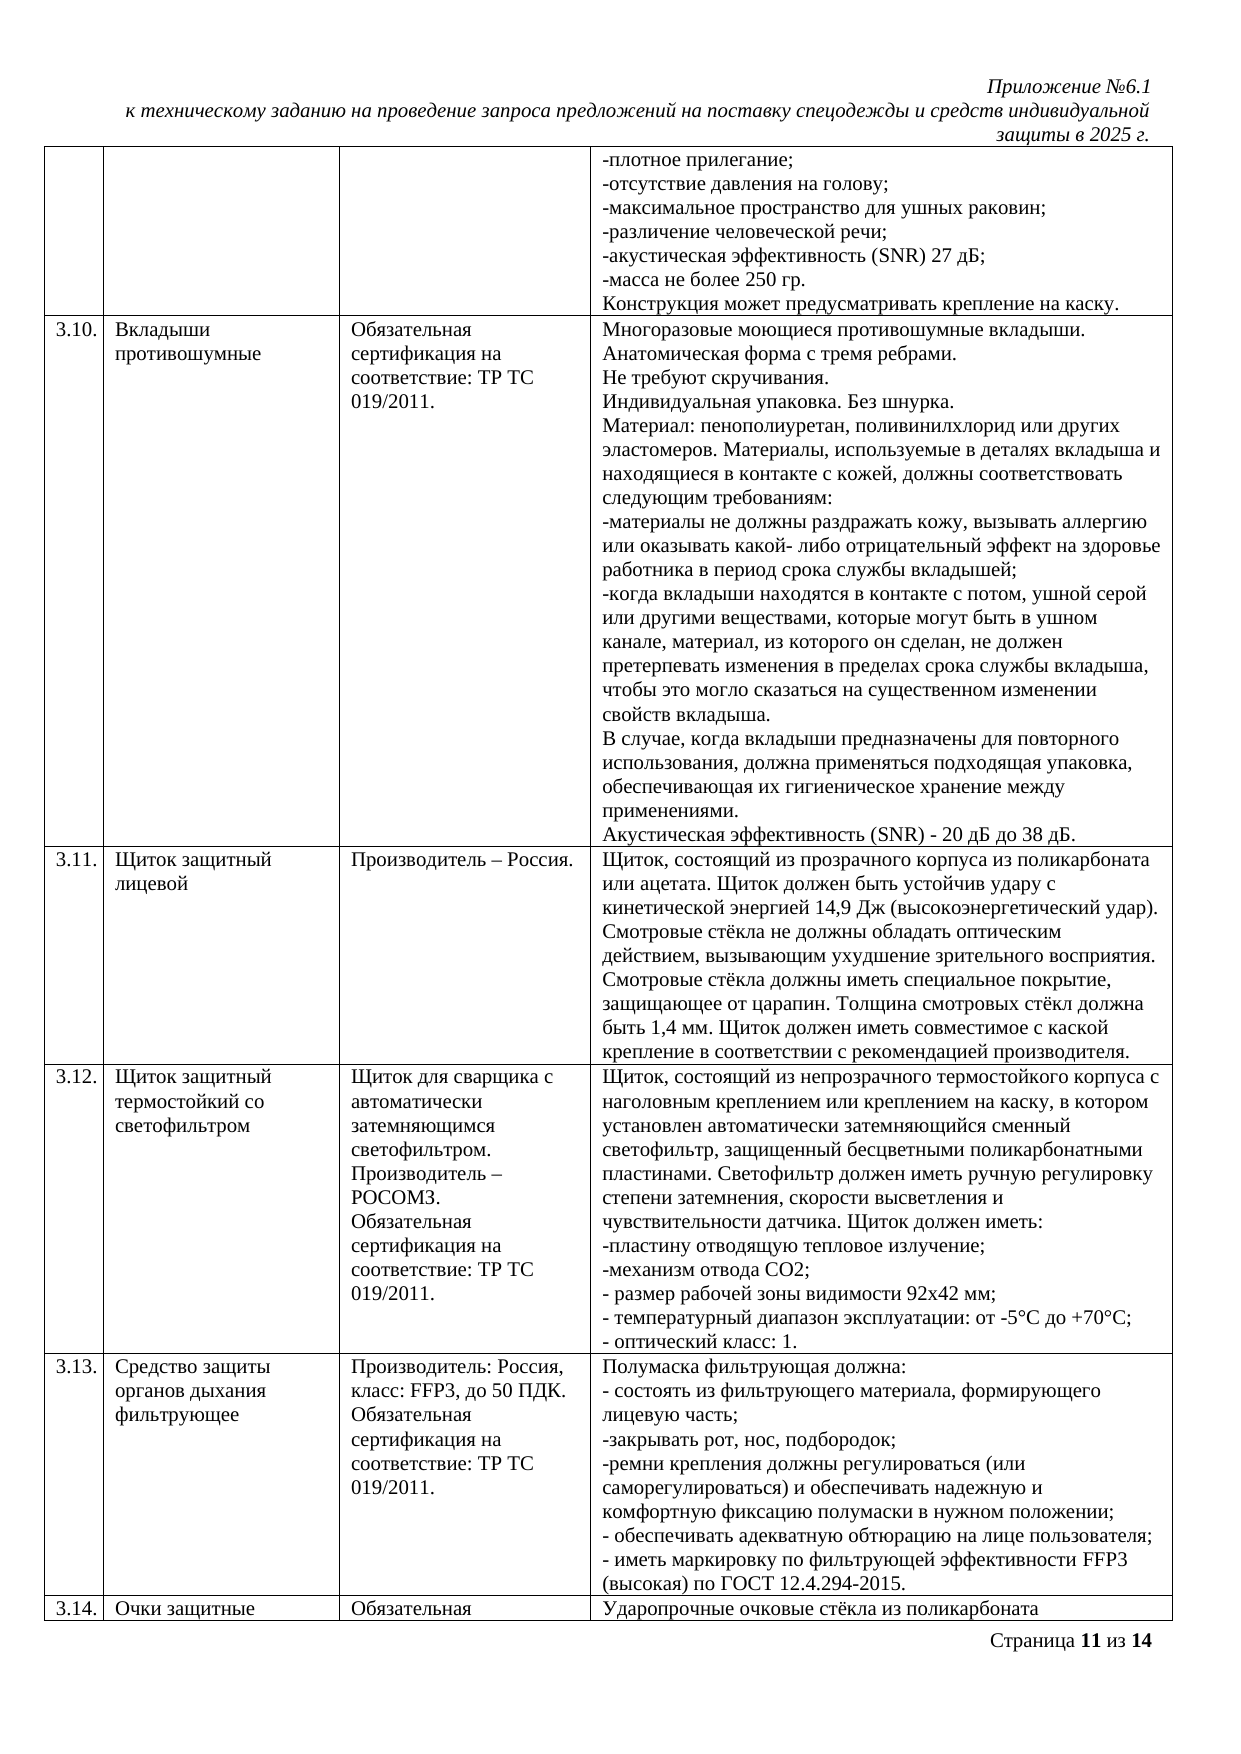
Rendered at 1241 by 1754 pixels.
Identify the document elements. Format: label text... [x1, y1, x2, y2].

table_cell Щиток, состоящий из прозрачного корпуса из поликарбоната или ацетата. Щиток должен быть устойчив удару с кинетической энергией 14,9 Дж (высокоэнергетический удар). Смотровые стёкла не должны обладать оптическим действием, вызывающим ухудшение зрительного восприятия. Смотровые стёкла должны иметь специальное покрытие, защищающее от царапин. Толщина смотровых стёкл должна быть 1,4 мм. Щиток должен иметь совместимое с каской крепление в соответствии с рекомендацией производителя. [591, 847, 1172, 1063]
table_cell [45, 1596, 103, 1620]
table_cell Вкладыши противошумные [104, 316, 339, 846]
table_cell Производитель: Россия, класс: FFP3, до 50 ПДК. Обязательная сертификация на соответствие: ТР ТС 019/2011. [340, 1354, 590, 1595]
table_cell [45, 316, 103, 846]
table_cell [104, 1596, 339, 1620]
table_cell [45, 847, 103, 1063]
table_cell Щиток для сварщика с автоматически затемняющимся светофильтром. Производитель – РОСОМЗ. Обязательная сертификация на соответствие: ТР ТС 019/2011. [340, 1065, 590, 1353]
table_cell Средство защиты органов дыхания фильтрующее [104, 1354, 339, 1595]
table_cell [45, 1354, 103, 1595]
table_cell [340, 147, 590, 315]
table_cell Щиток, состоящий из непрозрачного термостойкого корпуса с наголовным креплением или креплением на каску, в котором установлен автоматически затемняющийся сменный светофильтр, защищенный бесцветными поликарбонатными пластинами. Светофильтр должен иметь ручную регулировку степени затемнения, скорости высветления и чувствительности датчика. Щиток должен иметь: -пластину отводящую тепловое излучение; -механизм отвода СО2; - размер рабочей зоны видимости 92х42 мм; - температурный диапазон эксплуатации: от -5°С до +70°С; - оптический класс: 1. [591, 1065, 1172, 1353]
table_cell Щиток защитный термостойкий со светофильтром [104, 1065, 339, 1353]
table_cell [591, 147, 1172, 315]
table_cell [340, 1596, 590, 1620]
table_cell Обязательная сертификация на соответствие: ТР ТС 019/2011. [340, 316, 590, 846]
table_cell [104, 147, 339, 315]
table_cell Полумаска фильтрующая должна: - состоять из фильтрующего материала, формирующего лицевую часть; -закрывать рот, нос, подбородок; -ремни крепления должны регулироваться (или саморегулироваться) и обеспечивать надежную и комфортную фиксацию полумаски в нужном положении; - обеспечивать адекватную обтюрацию на лице пользователя; - иметь маркировку по фильтрующей эффективности FFP3 (высокая) по ГОСТ 12.4.294-2015. [591, 1354, 1172, 1595]
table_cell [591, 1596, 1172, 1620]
table_cell Производитель – Россия. [340, 847, 590, 1063]
table_cell [45, 1065, 103, 1353]
table_cell Щиток защитный лицевой [104, 847, 339, 1063]
table_cell [45, 147, 103, 315]
table_cell Многоразовые моющиеся противошумные вкладыши. Анатомическая форма с тремя ребрами. Не требуют скручивания. Индивидуальная упаковка. Без шнурка. Материал: пенополиуретан, поливинилхлорид или других эластомеров. Материалы, используемые в деталях вкладыша и находящиеся в контакте с кожей, должны соответствовать следующим требованиям: -материалы не должны раздражать кожу, вызывать аллергию или оказывать какой- либо отрицательный эффект на здоровье работника в период срока службы вкладышей; -когда вкладыши находятся в контакте с потом, ушной серой или другими веществами, которые могут быть в ушном канале, материал, из которого он сделан, не должен претерпевать изменения в пределах срока службы вкладыша, чтобы это могло сказаться на существенном изменении свойств вкладыша. В случае, когда вкладыши предназначены для повторного использования, должна применяться подходящая упаковка, обеспечивающая их гигиеническое хранение между применениями. Акустическая эффективность (SNR) - 20 дБ до 38 дБ. [591, 316, 1172, 846]
